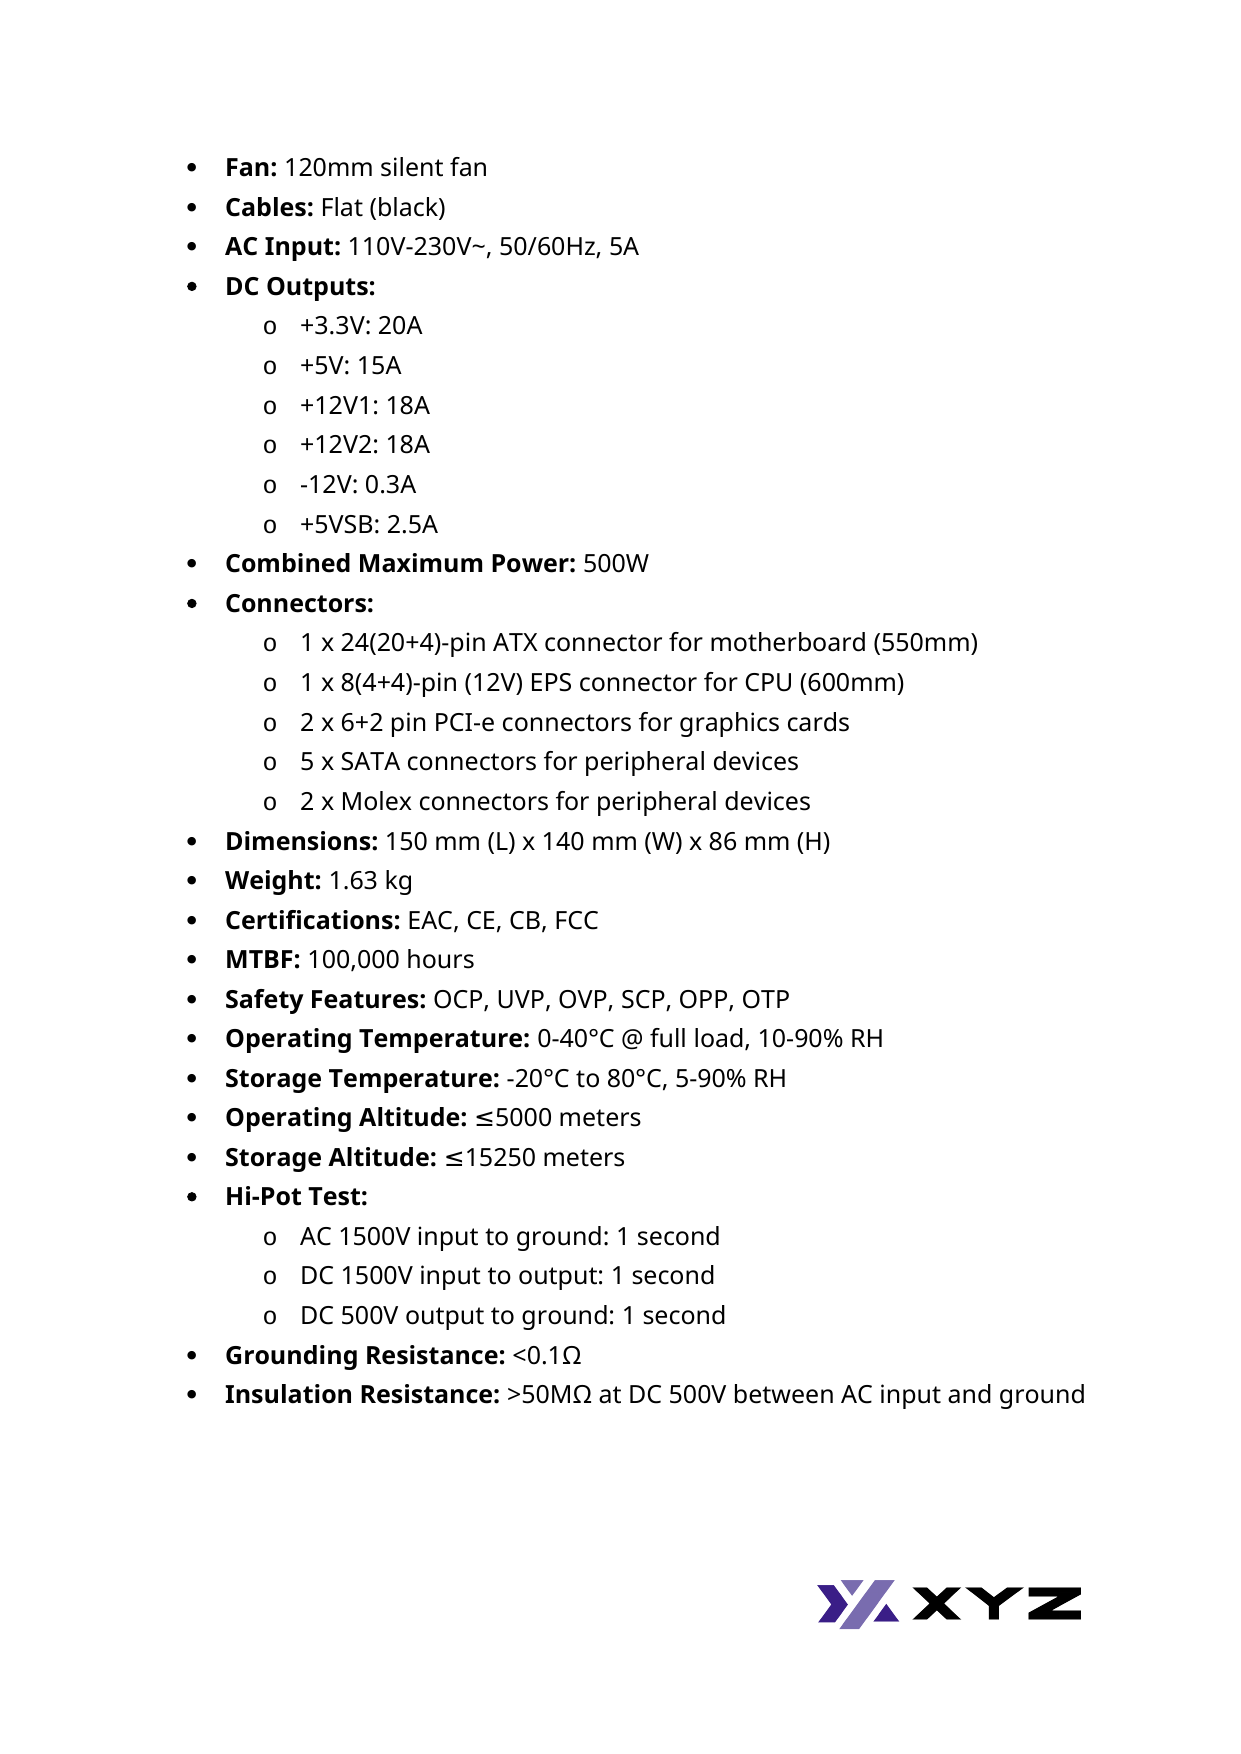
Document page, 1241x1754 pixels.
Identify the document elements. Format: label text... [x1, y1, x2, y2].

list Certifications: EAC, CE, CB, FCC [187, 902, 1090, 936]
list Safety Features: OCP, UVP, OVP, SCP, OPP, OTP [187, 981, 1090, 1015]
list AC 1500V input to ground: 1 second [262, 1218, 1090, 1252]
list MTBF: 100,000 hours [187, 942, 1090, 976]
list Connectors: [187, 586, 1090, 619]
list +12V2: 18A [262, 427, 1090, 461]
list Storage Altitude: ≤15250 meters [187, 1139, 1090, 1173]
list Weight: 1.63 kg [187, 863, 1090, 897]
list Dimensions: 150 mm (L) x 140 mm (W) x 86 mm (H) [187, 823, 1090, 857]
list Storage Temperature: -20°C to 80°C, 5-90% RH [187, 1060, 1090, 1094]
list 1 x 24(20+4)-pin ATX connector for motherboard (550mm) [262, 625, 1090, 659]
list Hi-Pot Test: [187, 1179, 1090, 1213]
list AC Input: 110V-230V~, 50/60Hz, 5A [187, 229, 1090, 263]
list 2 x Molex connectors for peripheral devices [262, 784, 1090, 818]
list Operating Temperature: 0-40°C @ full load, 10-90% RH [187, 1021, 1090, 1055]
list Cables: Flat (black) [187, 189, 1090, 223]
list DC 500V output to ground: 1 second [262, 1298, 1090, 1332]
list Insulation Resistance: >50MΩ at DC 500V between AC input and ground [187, 1377, 1090, 1411]
list -12V: 0.3A [262, 467, 1090, 501]
list +5V: 15A [262, 348, 1090, 382]
list 2 x 6+2 pin PCI-e connectors for graphics cards [262, 704, 1090, 739]
list Combined Maximum Power: 500W [187, 546, 1090, 580]
list 5 x SATA connectors for peripheral devices [262, 744, 1090, 778]
list +12V1: 18A [262, 387, 1090, 422]
list +5VSB: 2.5A [262, 506, 1090, 541]
list +3.3V: 20A [262, 308, 1090, 342]
list DC 1500V input to output: 1 second [262, 1258, 1090, 1292]
list DC Outputs: [187, 268, 1090, 302]
list Operating Altitude: ≤5000 meters [187, 1100, 1090, 1134]
list 1 x 8(4+4)-pin (12V) EPS connector for CPU (600mm) [262, 665, 1090, 699]
list Fan: 120mm silent fan [187, 150, 1090, 184]
list Grounding Resistance: <0.1Ω [187, 1337, 1090, 1371]
